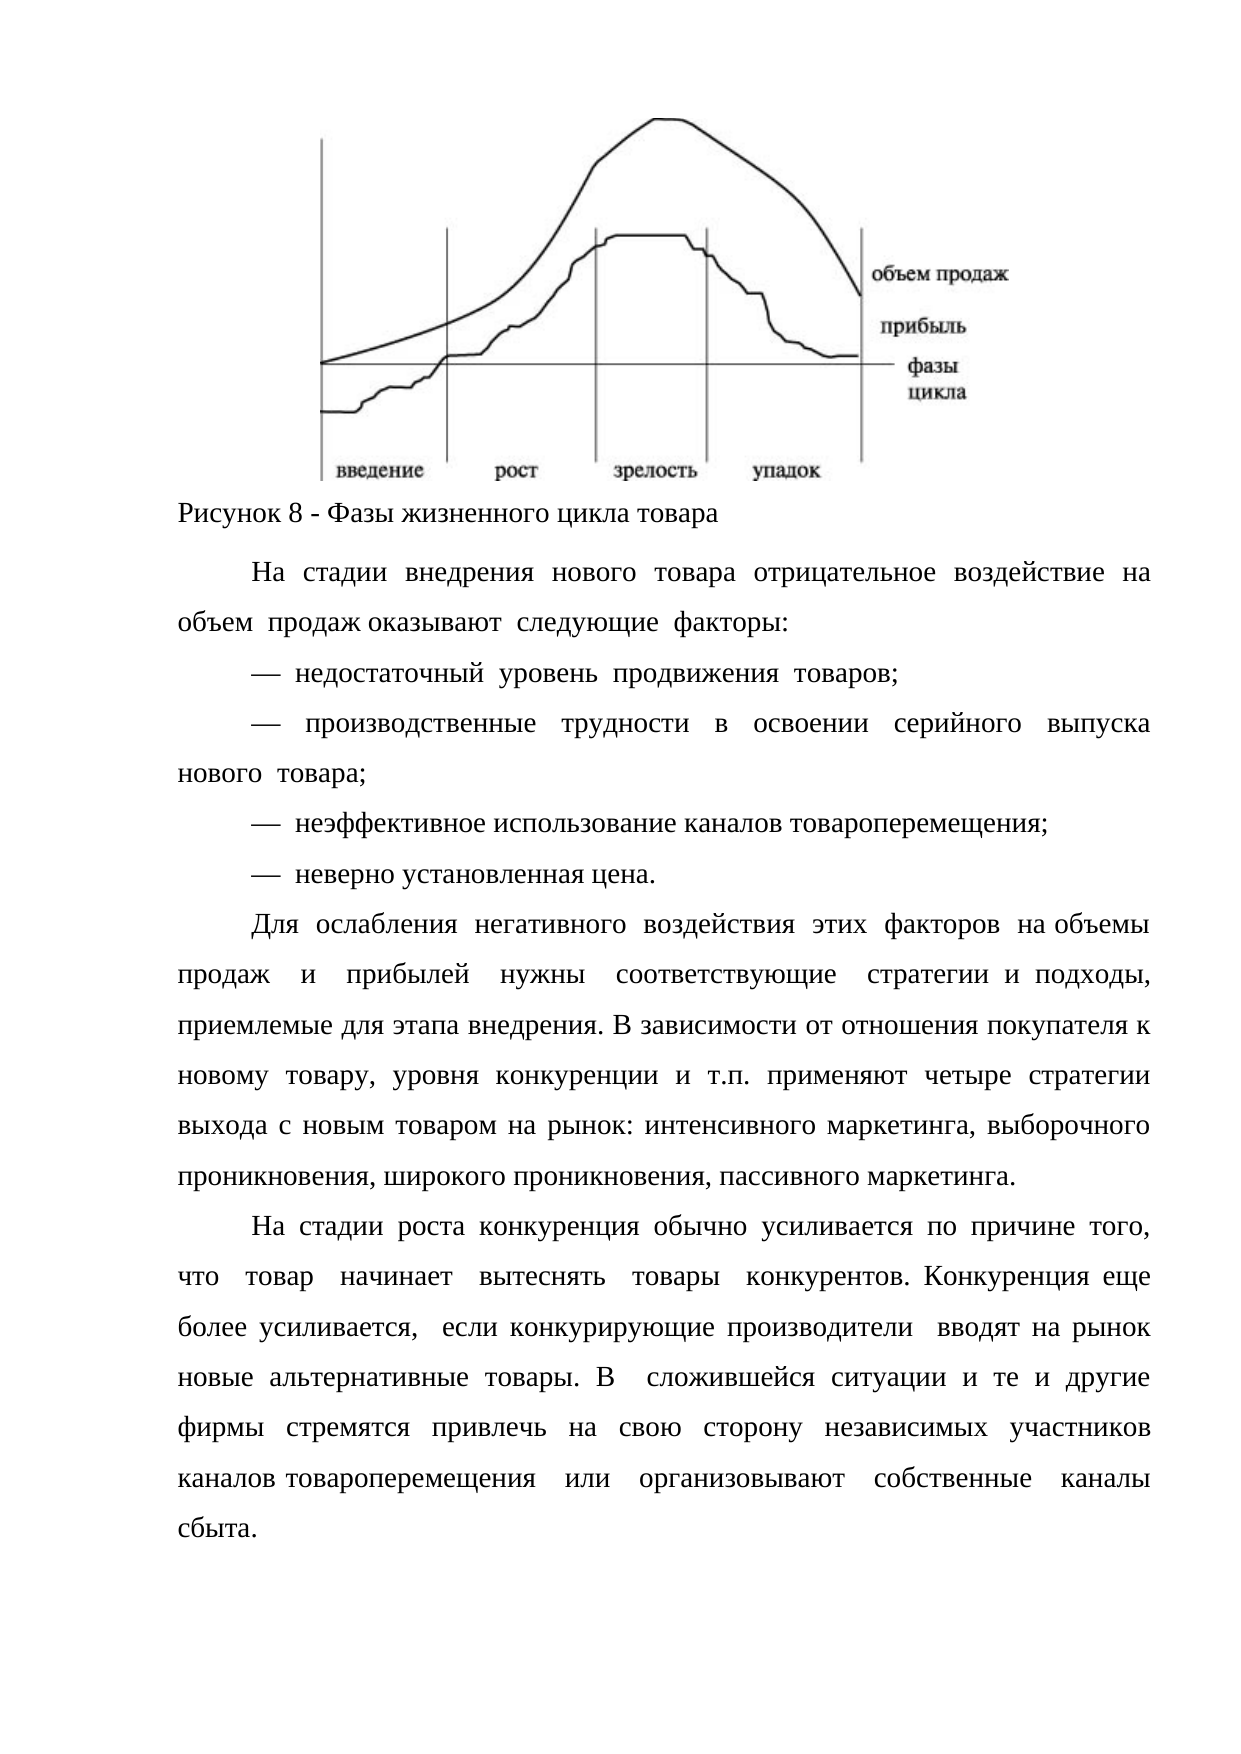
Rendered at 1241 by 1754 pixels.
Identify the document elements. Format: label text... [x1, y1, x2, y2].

text Для ослабления негативного воздействия этих факторов на объемы продаж и прибылей нужны соответствующие стратегии и подходы, приемлемые для этапа внедрения. В зависимости от отношения покупателя к новому товару, уровня конкуренции и т.п. применяют четыре стратегии выхода с новым товаром на рынок: интенсивного маркетинга, выборочного проникновения, широкого проникновения, пассивного маркетинга. [177, 906, 1152, 1191]
text На стадии роста конкуренция обычно усиливается по причине того, что товар начинает вытеснять товары конкурентов. Конкуренция еще более усиливается, если конкурирующие производители вводят на рынок новые альтернативные товары. В сложившейся ситуации и те и другие фирмы стремятся привлечь на свою сторону независимых участников каналов товароперемещения или организовывают собственные каналы сбыта. [177, 1208, 1152, 1543]
text Рисунок 8 - Фазы жизненного цикла товара [177, 495, 1152, 528]
picture [320, 118, 1009, 481]
text — производственные трудности в освоении серийного выпуска нового товара; [177, 705, 1152, 789]
text — неверно установленная цена. [177, 856, 1152, 889]
text — неэффективное использование каналов товароперемещения; [177, 806, 1152, 839]
text — недостаточный уровень продвижения товаров; [177, 655, 1152, 688]
text На стадии внедрения нового товара отрицательное воздействие на объем продаж оказывают следующие факторы: [177, 554, 1152, 638]
